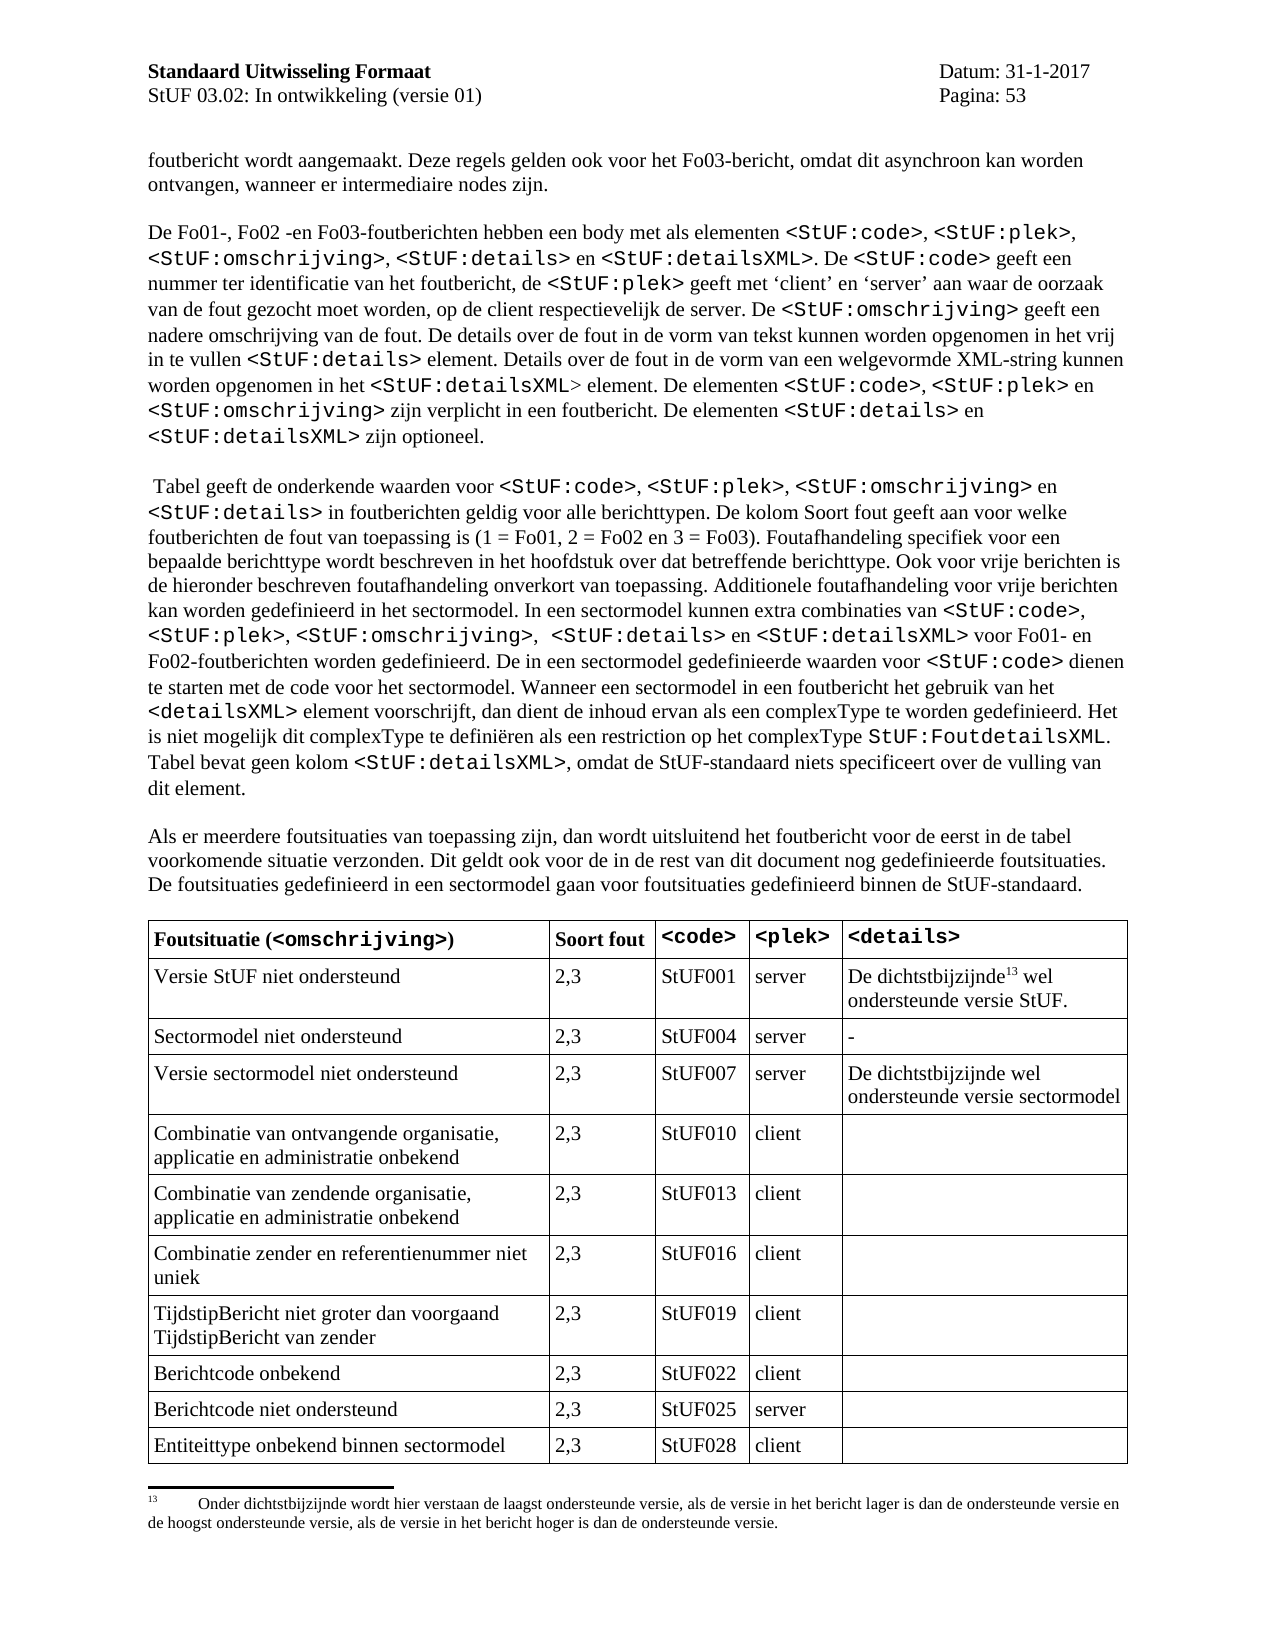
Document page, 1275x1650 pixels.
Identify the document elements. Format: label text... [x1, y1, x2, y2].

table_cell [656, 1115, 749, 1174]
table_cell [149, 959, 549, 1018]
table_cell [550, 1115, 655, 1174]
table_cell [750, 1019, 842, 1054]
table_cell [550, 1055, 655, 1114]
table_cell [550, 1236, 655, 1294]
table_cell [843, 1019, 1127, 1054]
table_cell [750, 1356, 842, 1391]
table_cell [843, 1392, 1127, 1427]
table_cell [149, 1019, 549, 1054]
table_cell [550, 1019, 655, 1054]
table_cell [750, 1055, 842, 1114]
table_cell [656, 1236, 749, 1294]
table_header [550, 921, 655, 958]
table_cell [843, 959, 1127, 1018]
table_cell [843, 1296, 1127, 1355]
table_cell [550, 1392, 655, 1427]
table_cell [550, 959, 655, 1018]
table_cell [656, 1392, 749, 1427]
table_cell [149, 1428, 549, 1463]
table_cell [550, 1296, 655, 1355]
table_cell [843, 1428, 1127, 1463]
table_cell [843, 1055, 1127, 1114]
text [148, 148, 1127, 196]
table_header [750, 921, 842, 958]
text Tabel geeft de onderkende waarden voor <StUF:code>, <StUF:plek>, <StUF:omschrijving> en <StUF:details> in foutberichten geldig voor alle berichttypen. De kolom Soort fout geeft aan voor welke foutberichten de fout van toepassing is (1 = Fo01, 2 = Fo02 en 3 = Fo03). Foutafhandeling specifiek voor een bepaalde berichttype wordt beschreven in het hoofdstuk over dat betreffende berichttype. Ook voor vrije berichten is de hieronder beschreven foutafhandeling onverkort van toepassing. Additionele foutafhandeling voor vrije berichten kan worden gedefinieerd in het sectormodel. In een sectormodel kunnen extra combinaties van <StUF:code>, <StUF:plek>, <StUF:omschrijving>, <StUF:details> en <StUF:detailsXML> voor Fo01- en Fo02-foutberichten worden gedefinieerd. De in een sectormodel gedefinieerde waarden voor <StUF:code> dienen te starten met de code voor het sectormodel. Wanneer een sectormodel in een foutbericht het gebruik van het <detailsXML> element voorschrijft, dan dient de inhoud ervan als een complexType te worden gedefinieerd. Het is niet mogelijk dit complexType te definiëren als een restriction op het complexType StUF:FoutdetailsXML. Tabel bevat geen kolom <StUF:detailsXML>, omdat de StUF-standaard niets specificeert over de vulling van dit element. [148, 474, 1127, 800]
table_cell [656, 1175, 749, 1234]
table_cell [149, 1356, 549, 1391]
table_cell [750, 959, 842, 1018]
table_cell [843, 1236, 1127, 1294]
text De Fo01-, Fo02 -en Fo03-foutberichten hebben een body met als elementen <StUF:code>, <StUF:plek>, <StUF:omschrijving>, <StUF:details> en <StUF:detailsXML>. De <StUF:code> geeft een nummer ter identificatie van het foutbericht, de <StUF:plek> geeft met ‘client’ en ‘server’ aan waar de oorzaak van de fout gezocht moet worden, op de client respectievelijk de server. De <StUF:omschrijving> geeft een nadere omschrijving van de fout. De details over de fout in de vorm van tekst kunnen worden opgenomen in het vrij in te vullen <StUF:details> element. Details over de fout in de vorm van een welgevormde XML-string kunnen worden opgenomen in het <StUF:detailsXML> element. De elementen <StUF:code>, <StUF:plek> en <StUF:omschrijving> zijn verplicht in een foutbericht. De elementen <StUF:details> en <StUF:detailsXML> zijn optioneel. [148, 220, 1127, 450]
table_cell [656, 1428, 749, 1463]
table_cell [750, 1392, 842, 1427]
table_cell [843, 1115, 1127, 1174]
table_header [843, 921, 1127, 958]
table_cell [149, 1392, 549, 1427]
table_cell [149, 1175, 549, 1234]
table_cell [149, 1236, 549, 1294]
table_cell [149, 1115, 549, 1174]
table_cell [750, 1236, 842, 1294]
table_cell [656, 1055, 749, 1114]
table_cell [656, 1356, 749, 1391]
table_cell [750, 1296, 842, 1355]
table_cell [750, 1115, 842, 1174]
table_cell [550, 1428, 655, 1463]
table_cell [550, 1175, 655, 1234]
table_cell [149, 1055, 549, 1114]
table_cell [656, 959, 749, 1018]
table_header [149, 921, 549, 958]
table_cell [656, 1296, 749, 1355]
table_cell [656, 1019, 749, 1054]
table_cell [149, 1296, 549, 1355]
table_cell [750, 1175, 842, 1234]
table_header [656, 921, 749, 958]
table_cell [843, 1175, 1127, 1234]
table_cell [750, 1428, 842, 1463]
text Als er meerdere foutsituaties van toepassing zijn, dan wordt uitsluitend het foutbericht voor de eerst in de tabel voorkomende situatie verzonden. Dit geldt ook voor de in de rest van dit document nog gedefinieerde foutsituaties. De foutsituaties gedefinieerd in een sectormodel gaan voor foutsituaties gedefinieerd binnen de StUF-standaard. [148, 824, 1127, 896]
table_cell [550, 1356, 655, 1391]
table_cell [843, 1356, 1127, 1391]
